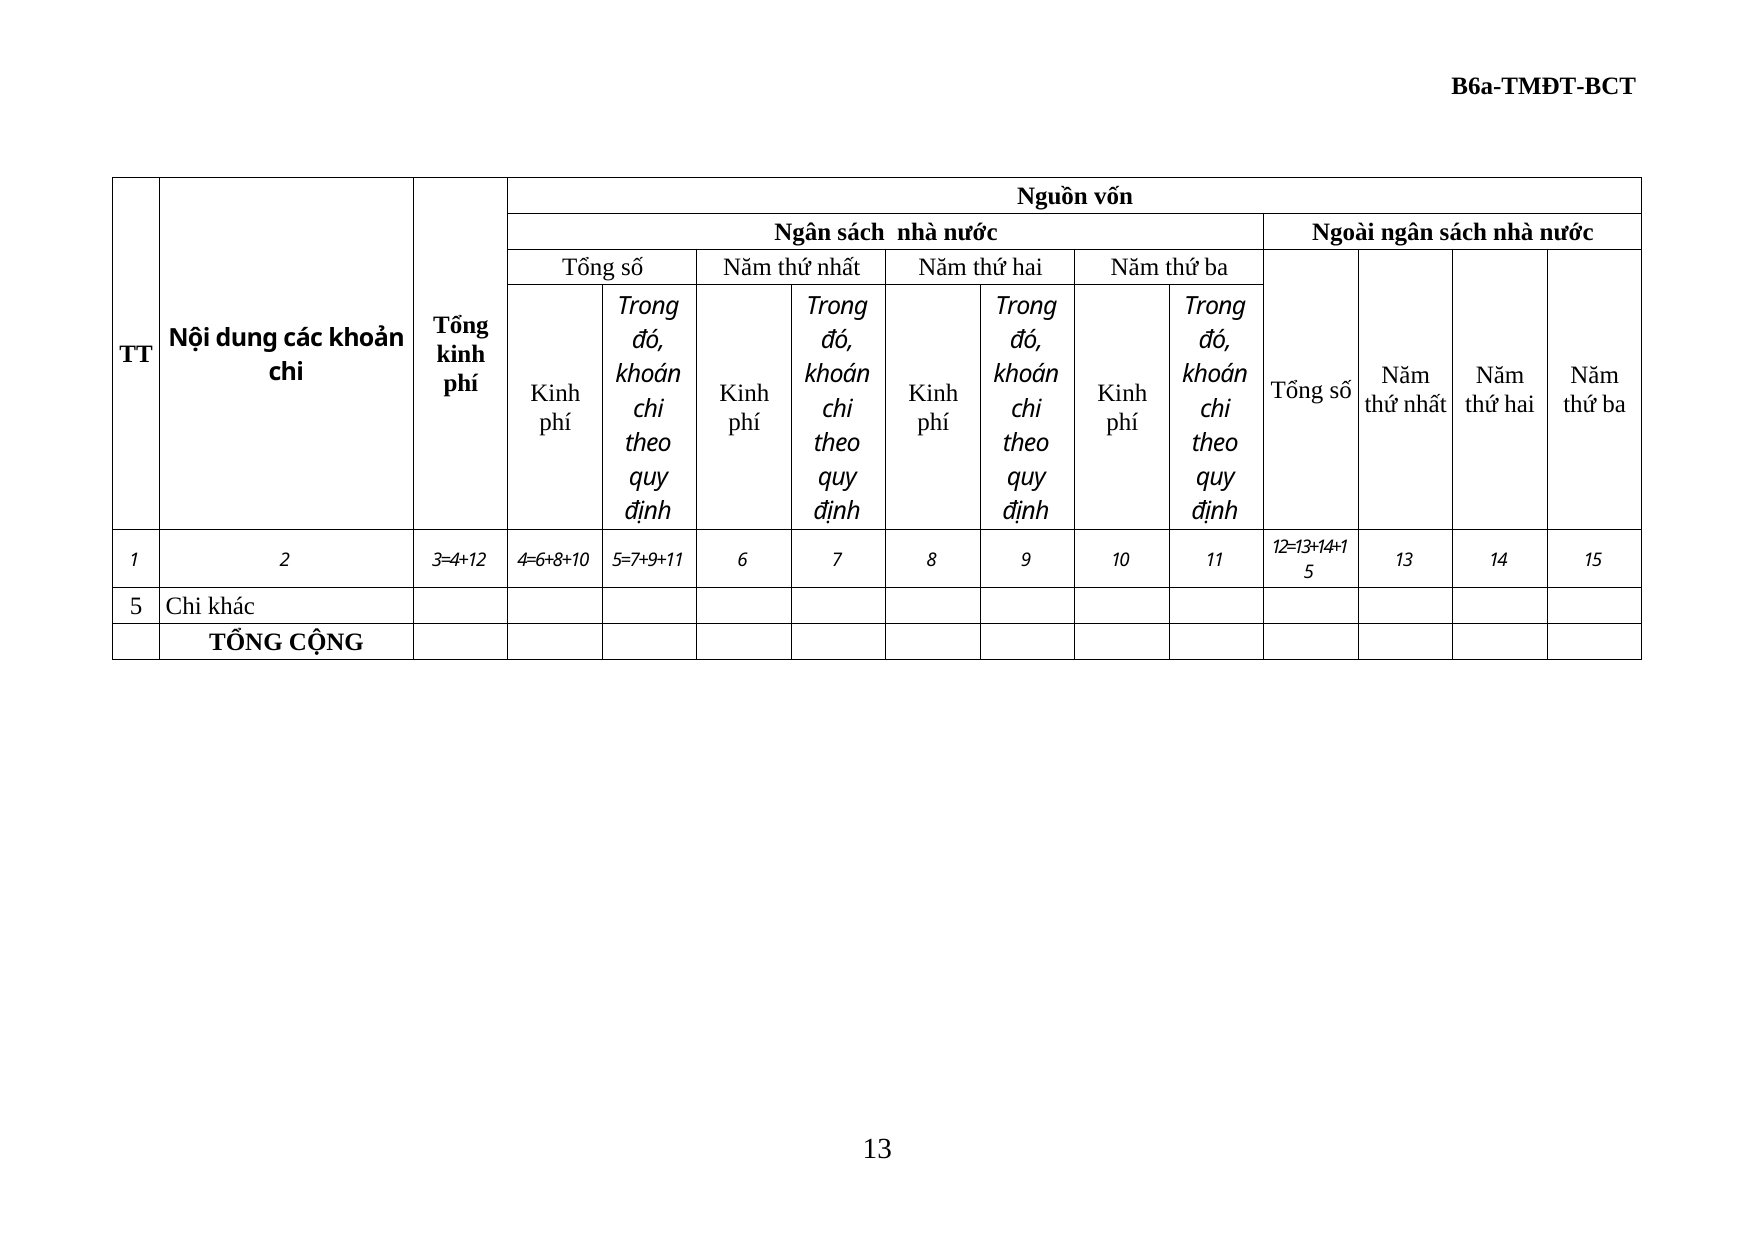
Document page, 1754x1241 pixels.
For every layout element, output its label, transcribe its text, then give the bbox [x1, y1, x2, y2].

table_cell [414, 624, 507, 658]
table_cell [981, 624, 1074, 658]
table_cell [1548, 624, 1641, 658]
table_cell Kinh phí [508, 285, 602, 529]
table_cell 10 [1075, 530, 1169, 587]
table_cell [113, 624, 159, 658]
table_cell Năm thứ nhất [1359, 250, 1452, 529]
table_cell [697, 588, 791, 623]
table_cell [792, 624, 885, 658]
table_cell [1264, 588, 1358, 623]
table_cell 1 [113, 530, 159, 587]
table_cell 13 [1359, 530, 1452, 587]
table_cell [981, 588, 1074, 623]
table_cell [1075, 624, 1169, 658]
table_cell [1548, 588, 1641, 623]
table_cell 4=6+8+10 [508, 530, 602, 587]
table_cell [1453, 588, 1547, 623]
table_cell Năm thứ hai [886, 250, 1074, 284]
table_cell 8 [886, 530, 980, 587]
table_cell 15 [1548, 530, 1641, 587]
table_cell Ngân sách nhà nước [508, 214, 1263, 248]
table_cell Trong đó, khoán chi theo quy định [1170, 285, 1263, 529]
table_cell [1359, 624, 1452, 658]
table_header TT [113, 178, 159, 529]
table_cell [886, 588, 980, 623]
table_cell Năm thứ hai [1453, 250, 1547, 529]
table_cell [603, 624, 696, 658]
table_cell Kinh phí [1075, 285, 1169, 529]
table_cell [1359, 588, 1452, 623]
table_cell Kinh phí [886, 285, 980, 529]
table_cell 12=13+14+15 [1264, 530, 1358, 587]
table_cell Năm thứ ba [1548, 250, 1641, 529]
table_cell [697, 624, 791, 658]
table_cell Tổng số [508, 250, 696, 284]
table_cell [1170, 624, 1263, 658]
table_cell [1075, 588, 1169, 623]
table_cell 2 [160, 530, 413, 587]
table_cell [1170, 588, 1263, 623]
table_cell [603, 588, 696, 623]
table_cell 14 [1453, 530, 1547, 587]
table_cell 6 [697, 530, 791, 587]
table_cell [508, 588, 602, 623]
table_cell Năm thứ nhất [697, 250, 885, 284]
table_cell 3=4+12 [414, 530, 507, 587]
table_cell [414, 588, 507, 623]
table_cell Chi khác [160, 588, 413, 623]
table_header Tổng kinh phí [414, 178, 507, 529]
table_header Nội dung các khoản chi [160, 178, 413, 529]
table_cell [1453, 624, 1547, 658]
table_cell Trong đó, khoán chi theo quy định [792, 285, 885, 529]
table_cell 9 [981, 530, 1074, 587]
table_cell 7 [792, 530, 885, 587]
table_cell 5=7+9+11 [603, 530, 696, 587]
table_cell Kinh phí [697, 285, 791, 529]
table_cell 5 [113, 588, 159, 623]
table_cell Trong đó, khoán chi theo quy định [603, 285, 696, 529]
table_cell [886, 624, 980, 658]
table_cell Ngoài ngân sách nhà nước [1264, 214, 1641, 248]
table_cell TỔNG CỘNG [160, 624, 413, 658]
table_cell [792, 588, 885, 623]
table_cell Trong đó, khoán chi theo quy định [981, 285, 1074, 529]
table_header Nguồn vốn [508, 178, 1641, 213]
table_cell 11 [1170, 530, 1263, 587]
table_cell [508, 624, 602, 658]
table_cell Tổng số [1264, 250, 1358, 529]
table_cell [1264, 624, 1358, 658]
table_cell Năm thứ ba [1075, 250, 1263, 284]
